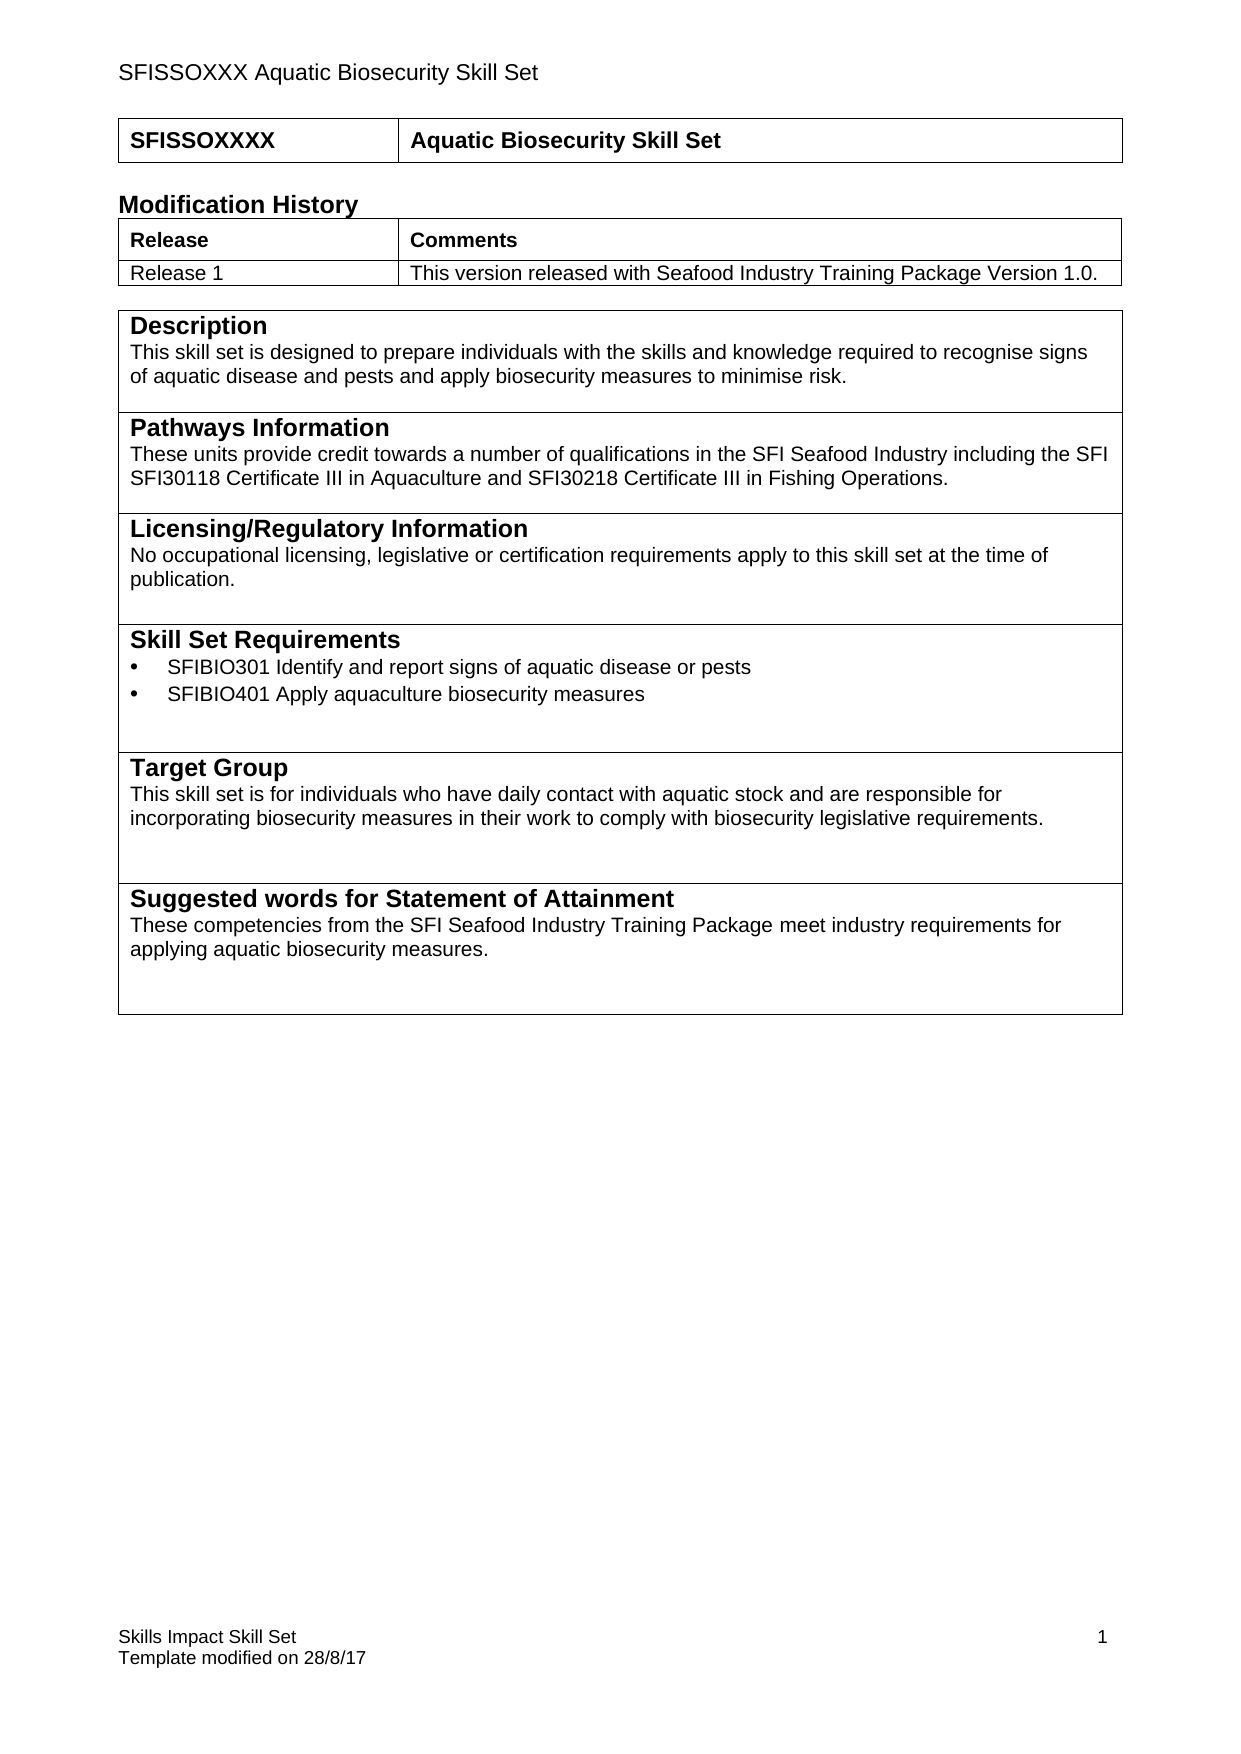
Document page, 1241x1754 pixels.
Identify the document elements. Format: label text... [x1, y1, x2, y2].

subtitle Modification History [118, 189, 1122, 218]
table_cell Pathways Information These units provide credit towards a number of qualifications in the SFI Seafood Industry including the SFI SFI30118 Certificate III in Aquaculture and SFI30218 Certificate III in Fishing Operations. [119, 413, 1122, 513]
table_header Aquatic Biosecurity Skill Set [399, 119, 1122, 162]
table_cell Target Group This skill set is for individuals who have daily contact with aquatic stock and are responsible for incorporating biosecurity measures in their work to comply with biosecurity legislative requirements. [119, 753, 1122, 883]
table_header Description This skill set is designed to prepare individuals with the skills and knowledge required to recognise signs of aquatic disease and pests and apply biosecurity measures to minimise risk. [119, 311, 1122, 412]
table_cell This version released with Seafood Industry Training Package Version 1.0. [399, 261, 1121, 285]
table_cell Release 1 [119, 261, 398, 285]
table_header Release [119, 219, 398, 260]
table_cell Suggested words for Statement of Attainment These competencies from the SFI Seafood Industry Training Package meet industry requirements for applying aquatic biosecurity measures. [119, 884, 1122, 1014]
table_cell Licensing/Regulatory Information No occupational licensing, legislative or certification requirements apply to this skill set at the time of publication. [119, 514, 1122, 623]
table_header Comments [399, 219, 1121, 260]
table_cell Skill Set Requirements SFIBIO301 Identify and report signs of aquatic disease or pests SFIBIO401 Apply aquaculture biosecurity measures [119, 625, 1122, 752]
table_header sfissoxxxx [119, 119, 398, 162]
